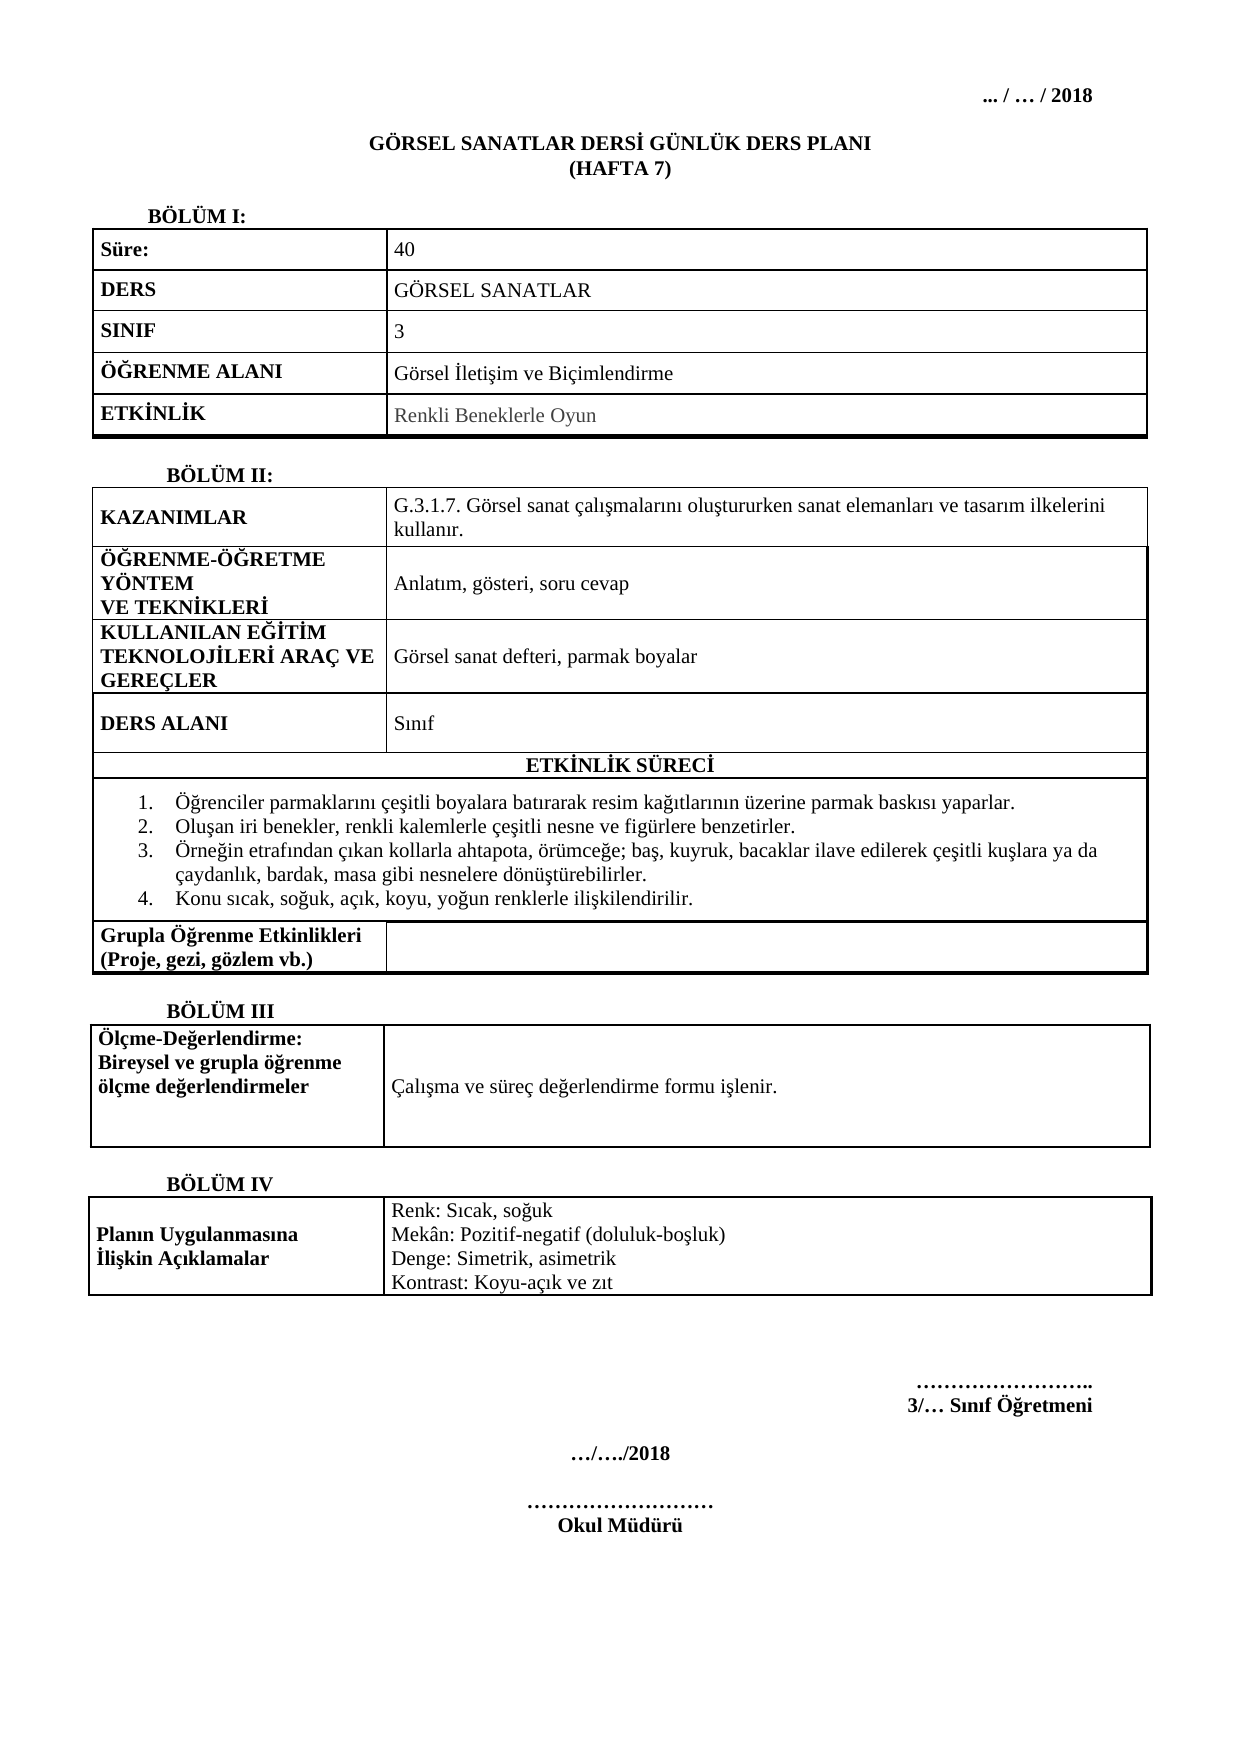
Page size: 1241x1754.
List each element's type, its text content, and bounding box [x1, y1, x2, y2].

table_cell ÖĞRENME ALANI [94, 353, 386, 393]
table_header Renk: Sıcak, soğuk Mekân: Pozitif-negatif (doluluk-boşluk) Denge: Simetrik, asimetrik Kontrast: Koyu-açık ve zıt [385, 1198, 1150, 1294]
table_cell Görsel İletişim ve Biçimlendirme [388, 353, 1146, 393]
subtitle BÖLÜM III [148, 999, 1093, 1023]
table_header KAZANIMLAR [93, 488, 386, 546]
text 3/… Sınıf Öğretmeni [148, 1393, 1093, 1417]
table_header G.3.1.7. Görsel sanat çalışmalarını oluştururken sanat elemanları ve tasarım ilkelerini kullanır. [387, 488, 1147, 546]
table_cell Görsel sanat defteri, parmak boyalar [387, 620, 1146, 692]
table_cell ÖĞRENME-ÖĞRETME YÖNTEM VE TEKNİKLERİ [93, 547, 386, 619]
text (HAFTA 7) [148, 155, 1093, 179]
table_cell [387, 923, 1146, 971]
table_cell Öğrenciler parmaklarını çeşitli boyalara batırarak resim kağıtlarının üzerine parmak baskısı yaparlar. Oluşan iri benekler, renkli kalemlerle çeşitli nesne ve figürlere benzetirler. Örneğin etrafından çıkan kollarla ahtapota, örümceğe; baş, kuyruk, bacaklar ilave edilerek çeşitli kuşlara ya da çaydanlık, bardak, masa gibi nesnelere dönüştürebilirler. Konu sıcak, soğuk, açık, koyu, yoğun renklerle ilişkilendirilir. [94, 779, 1146, 920]
table_cell Renkli Beneklerle Oyun [388, 395, 1146, 434]
text Okul Müdürü [148, 1513, 1093, 1537]
text BÖLÜM I: [148, 203, 1093, 228]
text …………………….. [148, 1369, 1093, 1393]
text …/…./2018 [148, 1441, 1093, 1465]
text BÖLÜM II: [148, 463, 1093, 487]
table_header Çalışma ve süreç değerlendirme formu işlenir. [385, 1026, 1149, 1146]
table_cell GÖRSEL SANATLAR [388, 271, 1146, 310]
table_cell Grupla Öğrenme Etkinlikleri (Proje, gezi, gözlem vb.) [94, 922, 386, 971]
table_cell Anlatım, gösteri, soru cevap [387, 547, 1146, 619]
table_cell ETKİNLİK SÜRECİ [94, 753, 1146, 777]
table_cell SINIF [94, 311, 386, 352]
table_cell 3 [388, 311, 1146, 352]
text GÖRSEL SANATLAR DERSİ GÜNLÜK DERS PLANI [148, 131, 1093, 155]
text ……………………… [148, 1489, 1093, 1513]
table_header 40 [388, 230, 1146, 269]
text ... / … / 2018 [148, 83, 1093, 107]
table_cell DERS [94, 271, 386, 310]
table_cell KULLANILAN EĞİTİM TEKNOLOJİLERİ ARAÇ VE GEREÇLER [93, 620, 386, 692]
table_header Planın Uygulanmasına İlişkin Açıklamalar [90, 1198, 383, 1294]
table_header Ölçme-Değerlendirme: Bireysel ve grupla öğrenme ölçme değerlendirmeler [92, 1026, 383, 1146]
table_header Süre: [94, 230, 386, 269]
table_cell Sınıf [387, 694, 1146, 752]
table_cell DERS ALANI [94, 694, 386, 752]
subtitle BÖLÜM IV [148, 1172, 1093, 1196]
table_cell ETKİNLİK [94, 395, 386, 434]
